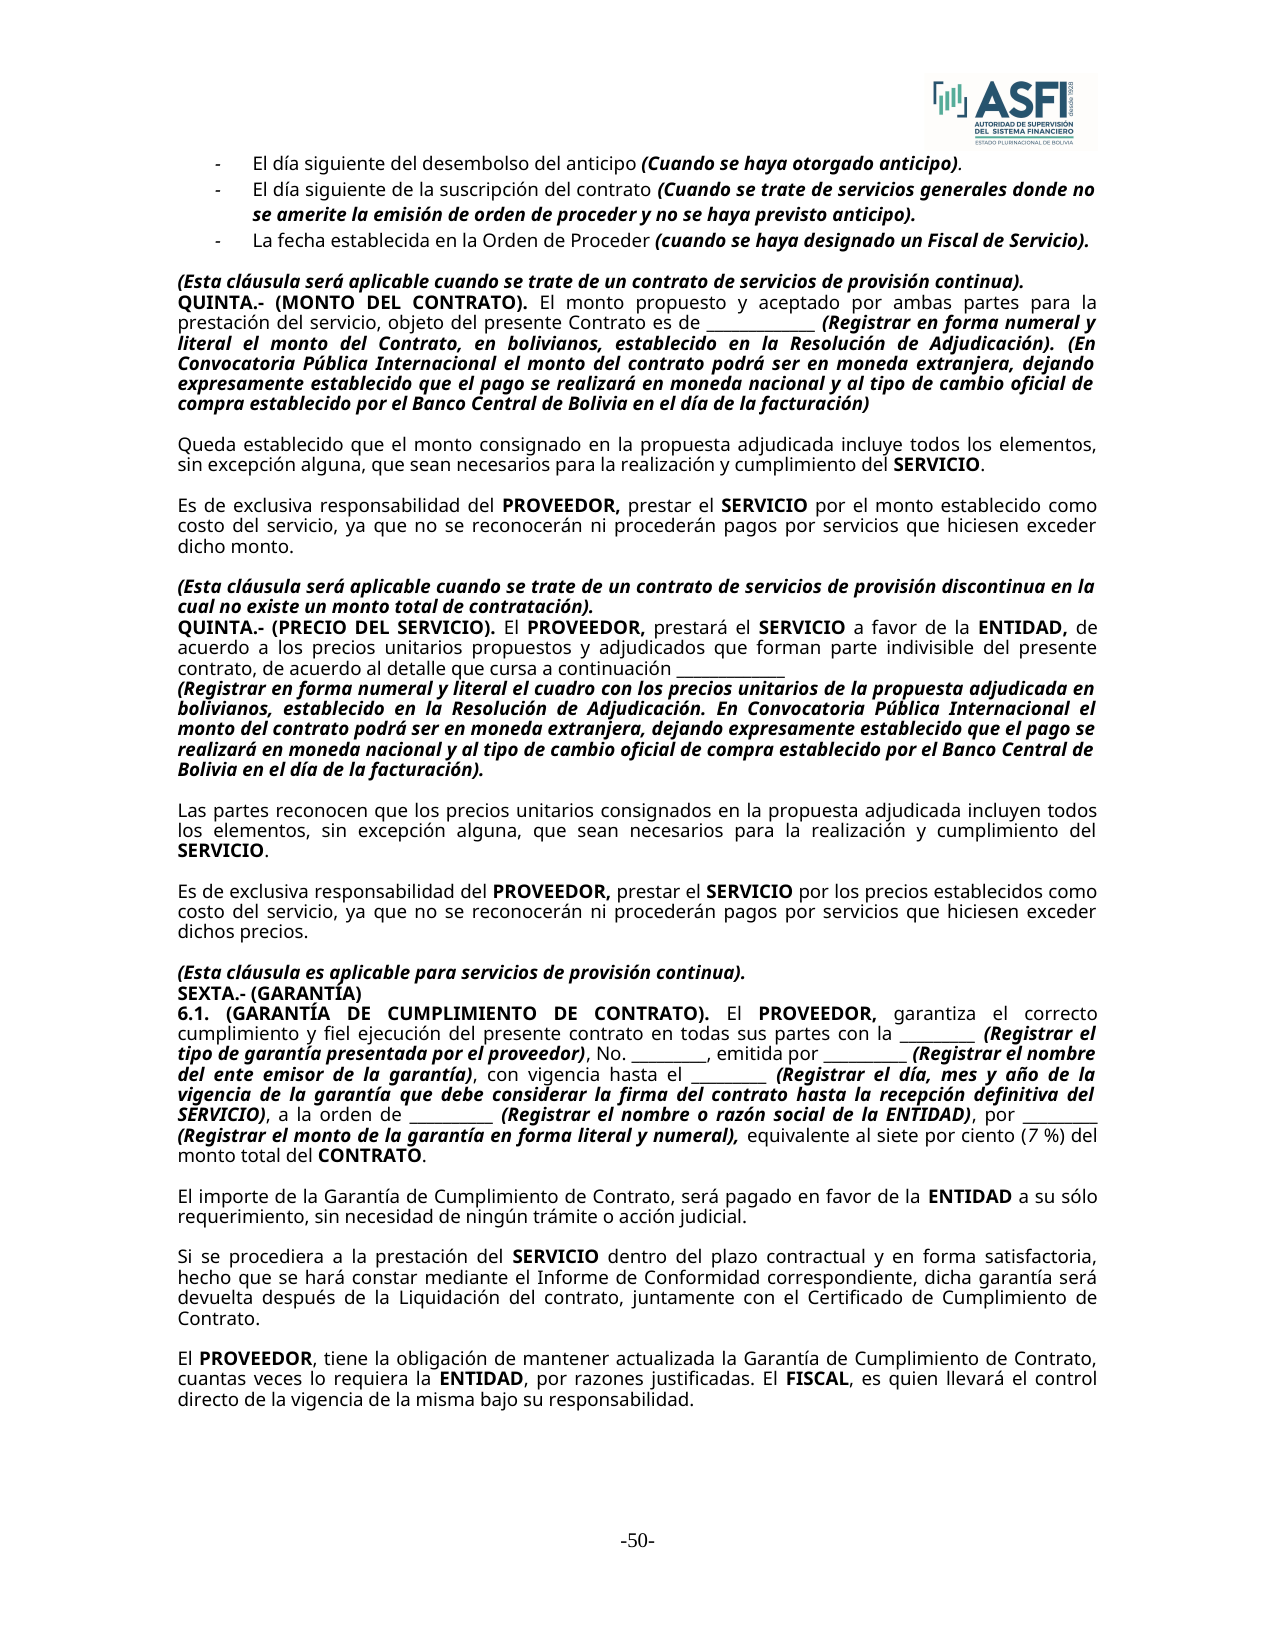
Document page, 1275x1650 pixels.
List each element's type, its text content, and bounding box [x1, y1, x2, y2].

text (Esta cláusula será aplicable cuando se trate de un contrato de servicios de provisión discontinua en la cual no existe un monto total de contratación). [177, 577, 1098, 618]
text SEXTA.- (GARANTÍA) [177, 984, 1098, 1004]
text Queda establecido que el monto consignado en la propuesta adjudicada incluye todos los elementos, sin excepción alguna, que sean necesarios para la realización y cumplimiento del SERVICIO. [177, 435, 1098, 476]
text 6.1. (GARANTÍA DE CUMPLIMIENTO DE CONTRATO). El PROVEEDOR, garantiza el correcto cumplimiento y fiel ejecución del presente contrato en todas sus partes con la _________ (Registrar el tipo de garantía presentada por el proveedor), No. _________, emitida por __________ (Registrar el nombre del ente emisor de la garantía), con vigencia hasta el _________ (Registrar el día, mes y año de la vigencia de la garantía que debe considerar la firma del contrato hasta la recepción definitiva del SERVICIO), a la orden de __________ (Registrar el nombre o razón social de la ENTIDAD), por _________ (Registrar el monto de la garantía en forma literal y numeral), equivalente al siete por ciento (7 %) del monto total del CONTRATO. [177, 1004, 1098, 1166]
picture [924, 73, 1098, 151]
text (Registrar en forma numeral y literal el cuadro con los precios unitarios de la propuesta adjudicada en bolivianos, establecido en la Resolución de Adjudicación. En Convocatoria Pública Internacional el monto del contrato podrá ser en moneda extranjera, dejando expresamente establecido que el pago se realizará en moneda nacional y al tipo de cambio oficial de compra establecido por el Banco Central de Bolivia en el día de la facturación). [177, 679, 1098, 781]
text QUINTA.- (MONTO DEL CONTRATO). El monto propuesto y aceptado por ambas partes para la prestación del servicio, objeto del presente Contrato es de _____________ (Registrar en forma numeral y literal el monto del Contrato, en bolivianos, establecido en la Resolución de Adjudicación). (En Convocatoria Pública Internacional el monto del contrato podrá ser en moneda extranjera, dejando expresamente establecido que el pago se realizará en moneda nacional y al tipo de cambio oficial de compra establecido por el Banco Central de Bolivia en el día de la facturación) [177, 293, 1098, 415]
list La fecha establecida en la Orden de Proceder (cuando se haya designado un Fiscal de Servicio). [215, 227, 1098, 252]
list El día siguiente de la suscripción del contrato (Cuando se trate de servicios generales donde no se amerite la emisión de orden de proceder y no se haya previsto anticipo). [215, 176, 1098, 227]
text (Esta cláusula es aplicable para servicios de provisión continua). [177, 963, 1098, 984]
text Si se procediera a la prestación del SERVICIO dentro del plazo contractual y en forma satisfactoria, hecho que se hará constar mediante el Informe de Conformidad correspondiente, dicha garantía será devuelta después de la Liquidación del contrato, juntamente con el Certificado de Cumplimiento de Contrato. [177, 1248, 1098, 1329]
text Las partes reconocen que los precios unitarios consignados en la propuesta adjudicada incluyen todos los elementos, sin excepción alguna, que sean necesarios para la realización y cumplimiento del SERVICIO. [177, 801, 1098, 862]
text (Esta cláusula será aplicable cuando se trate de un contrato de servicios de provisión continua). [177, 273, 1098, 293]
list El día siguiente del desembolso del anticipo (Cuando se haya otorgado anticipo). [215, 150, 1098, 176]
text Es de exclusiva responsabilidad del PROVEEDOR, prestar el SERVICIO por el monto establecido como costo del servicio, ya que no se reconocerán ni procederán pagos por servicios que hiciesen exceder dicho monto. [177, 496, 1098, 557]
text El importe de la Garantía de Cumplimiento de Contrato, será pagado en favor de la ENTIDAD a su sólo requerimiento, sin necesidad de ningún trámite o acción judicial. [177, 1187, 1098, 1227]
text El PROVEEDOR, tiene la obligación de mantener actualizada la Garantía de Cumplimiento de Contrato, cuantas veces lo requiera la ENTIDAD, por razones justificadas. El FISCAL, es quien llevará el control directo de la vigencia de la misma bajo su responsabilidad. [177, 1349, 1098, 1410]
text Es de exclusiva responsabilidad del PROVEEDOR, prestar el SERVICIO por los precios establecidos como costo del servicio, ya que no se reconocerán ni procederán pagos por servicios que hiciesen exceder dichos precios. [177, 882, 1098, 943]
text QUINTA.- (PRECIO DEL SERVICIO). El PROVEEDOR, prestará el SERVICIO a favor de la ENTIDAD, de acuerdo a los precios unitarios propuestos y adjudicados que forman parte indivisible del presente contrato, de acuerdo al detalle que cursa a continuación _____________ [177, 618, 1098, 679]
